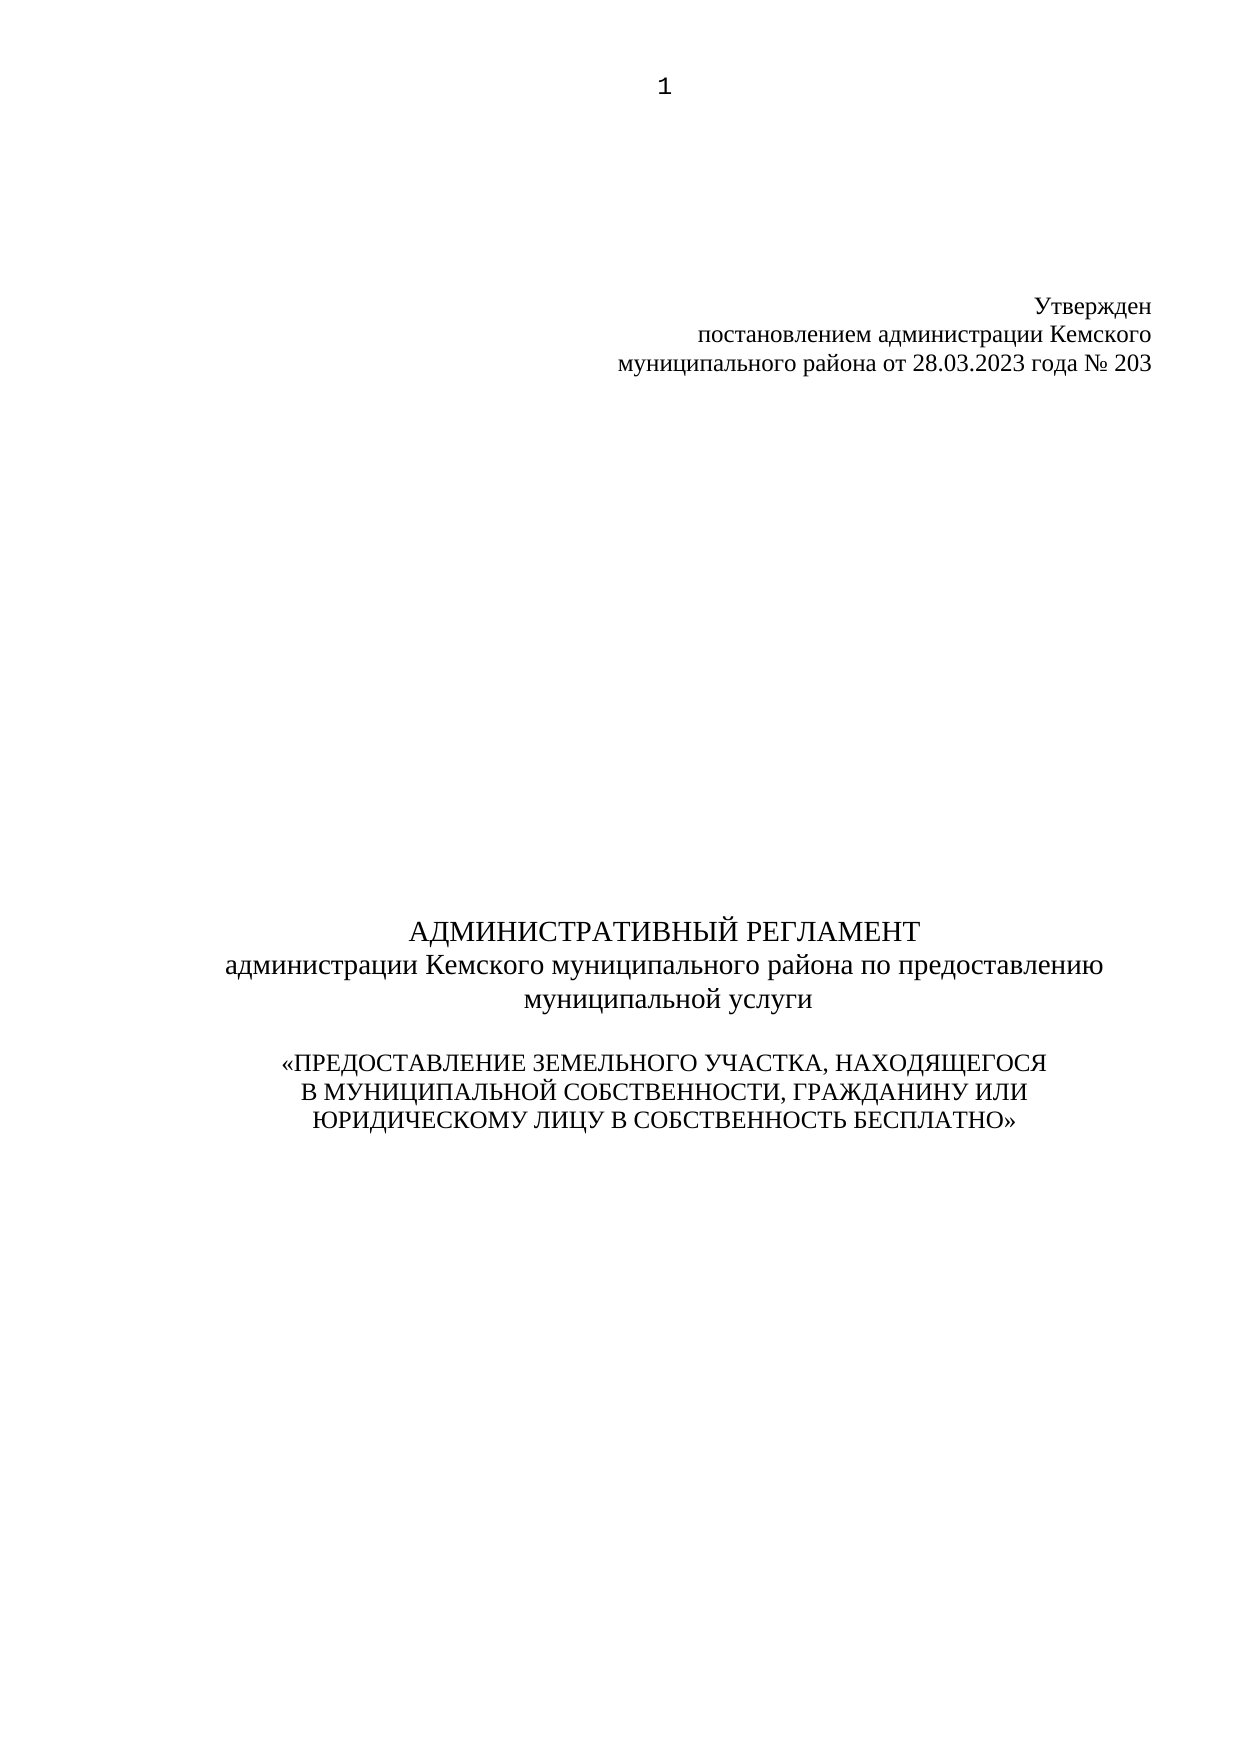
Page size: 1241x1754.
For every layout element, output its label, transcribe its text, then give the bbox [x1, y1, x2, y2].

text Утвержден [177, 291, 1152, 319]
text ЮРИДИЧЕСКОМУ ЛИЦУ В СОБСТВЕННОСТЬ БЕСПЛАТНО» [177, 1105, 1152, 1134]
text постановлением администрации Кемского [177, 319, 1152, 348]
text АДМИНИСТРАТИВНЫЙ РЕГЛАМЕНТ [177, 914, 1152, 947]
text администрации Кемского муниципального района по предоставлению [177, 947, 1152, 981]
text муниципальной услуги [177, 981, 1152, 1014]
text «ПРЕДОСТАВЛЕНИЕ ЗЕМЕЛЬНОГО УЧАСТКА, НАХОДЯЩЕГОСЯ [177, 1048, 1152, 1077]
text В МУНИЦИПАЛЬНОЙ СОБСТВЕННОСТИ, ГРАЖДАНИНУ ИЛИ [177, 1077, 1152, 1105]
text муниципального района от 28.03.2023 года № 203 [177, 348, 1152, 377]
